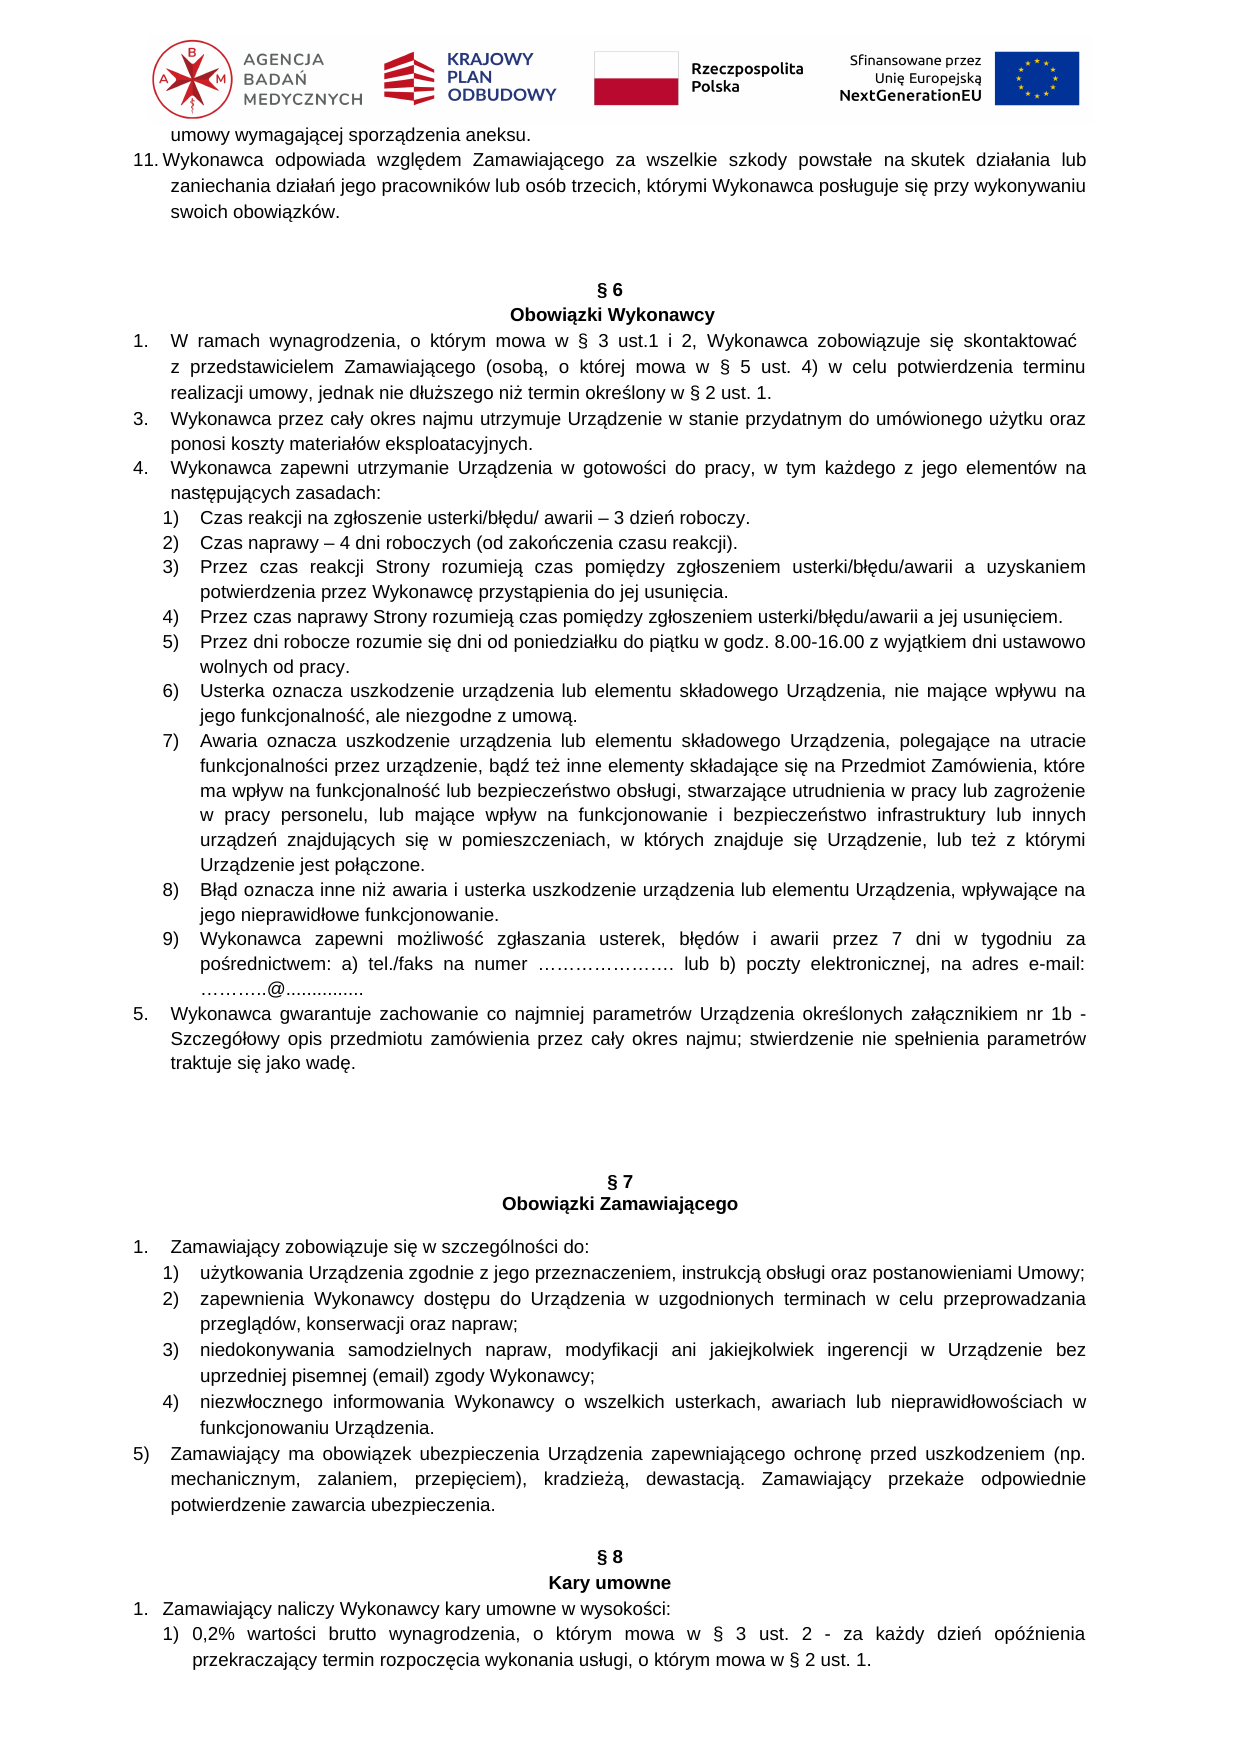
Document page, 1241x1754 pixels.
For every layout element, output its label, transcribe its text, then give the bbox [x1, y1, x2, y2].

list zapewnienia Wykonawcy dostępu do Urządzenia w uzgodnionych terminach w celu przeprowadzania przeglądów, konserwacji oraz napraw; [162, 1287, 1087, 1335]
list Wykonawca zapewni utrzymanie Urządzenia w gotowości do pracy, w tym każdego z jego elementów na następujących zasadach: [133, 457, 1087, 503]
list W ramach wynagrodzenia, o którym mowa w § 3 ust.1 i 2, Wykonawca zobowiązuje się skontaktować z przedstawicielem Zamawiającego (osobą, o której mowa w § 5 ust. 4) w celu potwierdzenia terminu realizacji umowy, jednak nie dłuższego niż termin określony w § 2 ust. 1. [133, 330, 1087, 403]
text Obowiązki Wykonawcy [133, 304, 1087, 326]
list Wykonawca gwarantuje zachowanie co najmniej parametrów Urządzenia określonych załącznikiem nr 1b - Szczegółowy opis przedmiotu zamówienia przez cały okres najmu; stwierdzenie nie spełnienia parametrów traktuje się jako wadę. [133, 1003, 1087, 1074]
text § 6 [133, 278, 1087, 300]
list Czas reakcji na zgłoszenie usterki/błędu/ awarii – 3 dzień roboczy. [162, 507, 1087, 528]
list niezwłocznego informowania Wykonawcy o wszelkich usterkach, awariach lub nieprawidłowościach w funkcjonowaniu Urządzenia. [162, 1391, 1087, 1438]
list Zamawiający ma obowiązek ubezpieczenia Urządzenia zapewniającego ochronę przed uszkodzeniem (np. mechanicznym, zalaniem, przepięciem), kradzieżą, dewastacją. Zamawiający przekaże odpowiednie potwierdzenie zawarcia ubezpieczenia. [133, 1442, 1087, 1516]
list 0,2% wartości brutto wynagrodzenia, o którym mowa w § 3 ust. 2 - za każdy dzień opóźnienia przekraczający termin rozpoczęcia wykonania usługi, o którym mowa w § 2 ust. 1. [162, 1623, 1087, 1671]
list Przez czas naprawy Strony rozumieją czas pomiędzy zgłoszeniem usterki/błędu/awarii a jej usunięciem. [162, 606, 1087, 627]
list Wykonawca zapewni możliwość zgłaszania usterek, błędów i awarii przez 7 dni w tygodniu za pośrednictwem: a) tel./faks na numer …………………. lub b) poczty elektronicznej, na adres e-mail: ………..@............... [162, 928, 1087, 999]
list Zamawiający naliczy Wykonawcy kary umowne w wysokości: [133, 1597, 1087, 1619]
list Czas naprawy – 4 dni roboczych (od zakończenia czasu reakcji). [162, 532, 1087, 553]
list Błąd oznacza inne niż awaria i usterka uszkodzenie urządzenia lub elementu Urządzenia, wpływające na jego nieprawidłowe funkcjonowanie. [162, 879, 1087, 925]
list niedokonywania samodzielnych napraw, modyfikacji ani jakiejkolwiek ingerencji w Urządzenie bez uprzedniej pisemnej (email) zgody Wykonawcy; [162, 1339, 1087, 1386]
list Przez czas reakcji Strony rozumieją czas pomiędzy zgłoszeniem usterki/błędu/awarii a uzyskaniem potwierdzenia przez Wykonawcę przystąpienia do jej usunięcia. [162, 556, 1087, 603]
list Usterka oznacza uszkodzenie urządzenia lub elementu składowego Urządzenia, nie mające wpływu na jego funkcjonalność, ale niezgodne z umową. [162, 680, 1087, 727]
list Zamawiający zobowiązuje się w szczególności do: [133, 1236, 1087, 1257]
list użytkowania Urządzenia zgodnie z jego przeznaczeniem, instrukcją obsługi oraz postanowieniami Umowy; [162, 1262, 1087, 1283]
text § 8 [133, 1546, 1087, 1567]
text Obowiązki Zamawiającego [148, 1193, 1092, 1214]
text § 7 [148, 1171, 1092, 1193]
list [133, 123, 1087, 145]
list Wykonawca przez cały okres najmu utrzymuje Urządzenie w stanie przydatnym do umówionego użytku oraz ponosi koszty materiałów eksploatacyjnych. [133, 408, 1087, 454]
list Awaria oznacza uszkodzenie urządzenia lub elementu składowego Urządzenia, polegające na utracie funkcjonalności przez urządzenie, bądź też inne elementy składające się na Przedmiot Zamówienia, które ma wpływ na funkcjonalność lub bezpieczeństwo obsługi, stwarzające utrudnienia w pracy lub zagrożenie w pracy personelu, lub mające wpływ na funkcjonowanie i bezpieczeństwo infrastruktury lub innych urządzeń znajdujących się w pomieszczeniach, w których znajduje się Urządzenie, lub też z którymi Urządzenie jest połączone. [162, 730, 1087, 875]
picture [147, 35, 1093, 124]
list Przez dni robocze rozumie się dni od poniedziałku do piątku w godz. 8.00-16.00 z wyjątkiem dni ustawowo wolnych od pracy. [162, 631, 1087, 677]
text Kary umowne [133, 1572, 1087, 1593]
list Wykonawca odpowiada względem Zamawiającego za wszelkie szkody powstałe na skutek działania lub zaniechania działań jego pracowników lub osób trzecich, którymi Wykonawca posługuje się przy wykonywaniu swoich obowiązków. [133, 149, 1087, 222]
